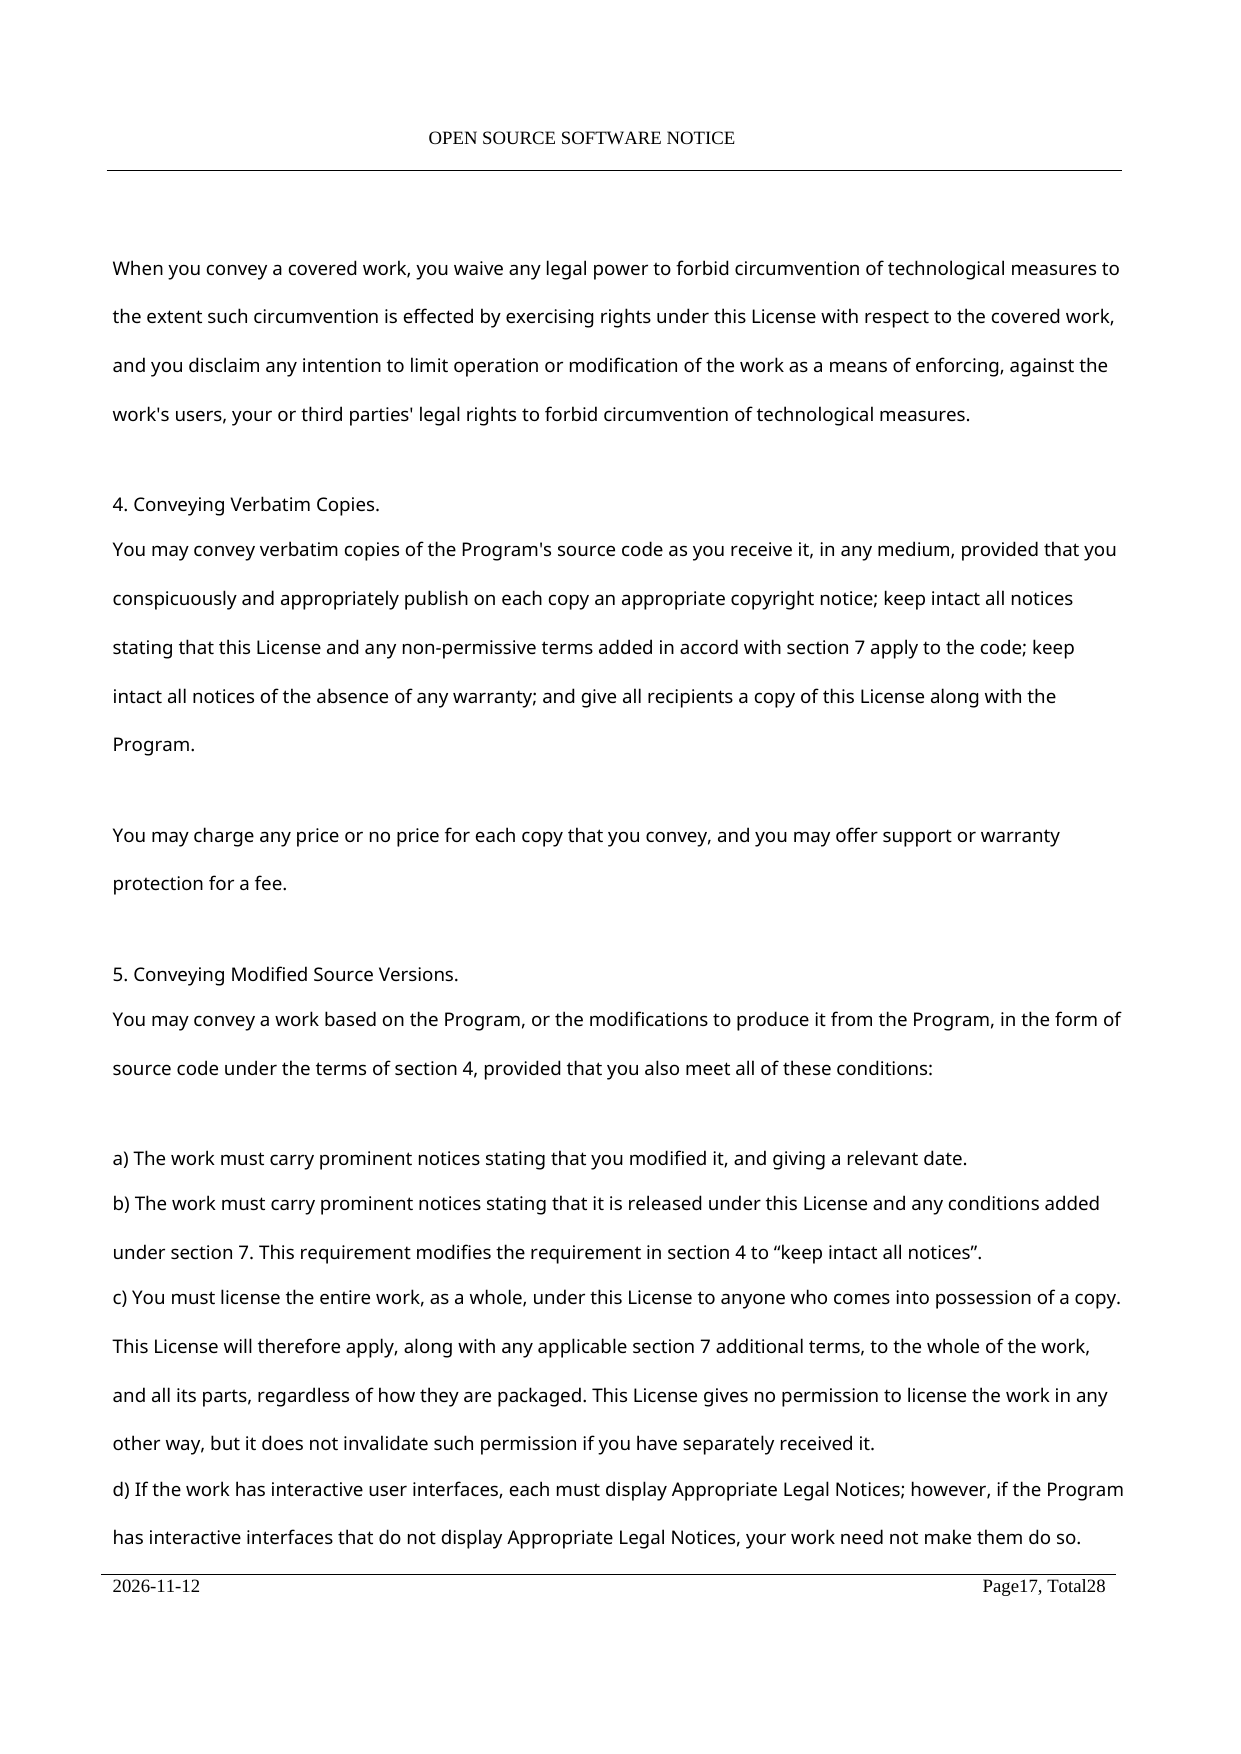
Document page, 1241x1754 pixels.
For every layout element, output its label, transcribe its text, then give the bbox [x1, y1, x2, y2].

text You may charge any price or no price for each copy that you convey, and you may offer support or warranty protection for a fee. [112, 818, 1128, 900]
text 5. Conveying Modified Source Versions. [112, 958, 1128, 990]
text a) The work must carry prominent notices stating that you modified it, and giving a relevant date. [112, 1142, 1128, 1174]
text d) If the work has interactive user interfaces, each must display Appropriate Legal Notices; however, if the Program has interactive interfaces that do not display Appropriate Legal Notices, your work need not make them do so. [112, 1472, 1128, 1554]
text You may convey a work based on the Program, or the modifications to produce it from the Program, in the form of source code under the terms of section 4, provided that you also meet all of these conditions: [112, 1003, 1128, 1084]
text 4. Conveying Verbatim Copies. [112, 488, 1128, 521]
text You may convey verbatim copies of the Program's source code as you receive it, in any medium, provided that you conspicuously and appropriately publish on each copy an appropriate copyright notice; keep intact all notices stating that this License and any non-permissive terms added in accord with section 7 apply to the code; keep intact all notices of the absence of any warranty; and give all recipients a copy of this License along with the Program. [112, 533, 1128, 761]
text When you convey a covered work, you waive any legal power to forbid circumvention of technological measures to the extent such circumvention is effected by exercising rights under this License with respect to the covered work, and you disclaim any intention to limit operation or modification of the work as a means of enforcing, against the work's users, your or third parties' legal rights to forbid circumvention of technological measures. [112, 251, 1128, 430]
text b) The work must carry prominent notices stating that it is released under this License and any conditions added under section 7. This requirement modifies the requirement in section 4 to “keep intact all notices”. [112, 1187, 1128, 1268]
text c) You must license the entire work, as a whole, under this License to anyone who comes into possession of a copy. This License will therefore apply, along with any applicable section 7 additional terms, to the whole of the work, and all its parts, regardless of how they are packaged. This License gives no permission to license the work in any other way, but it does not invalidate such permission if you have separately received it. [112, 1281, 1128, 1460]
